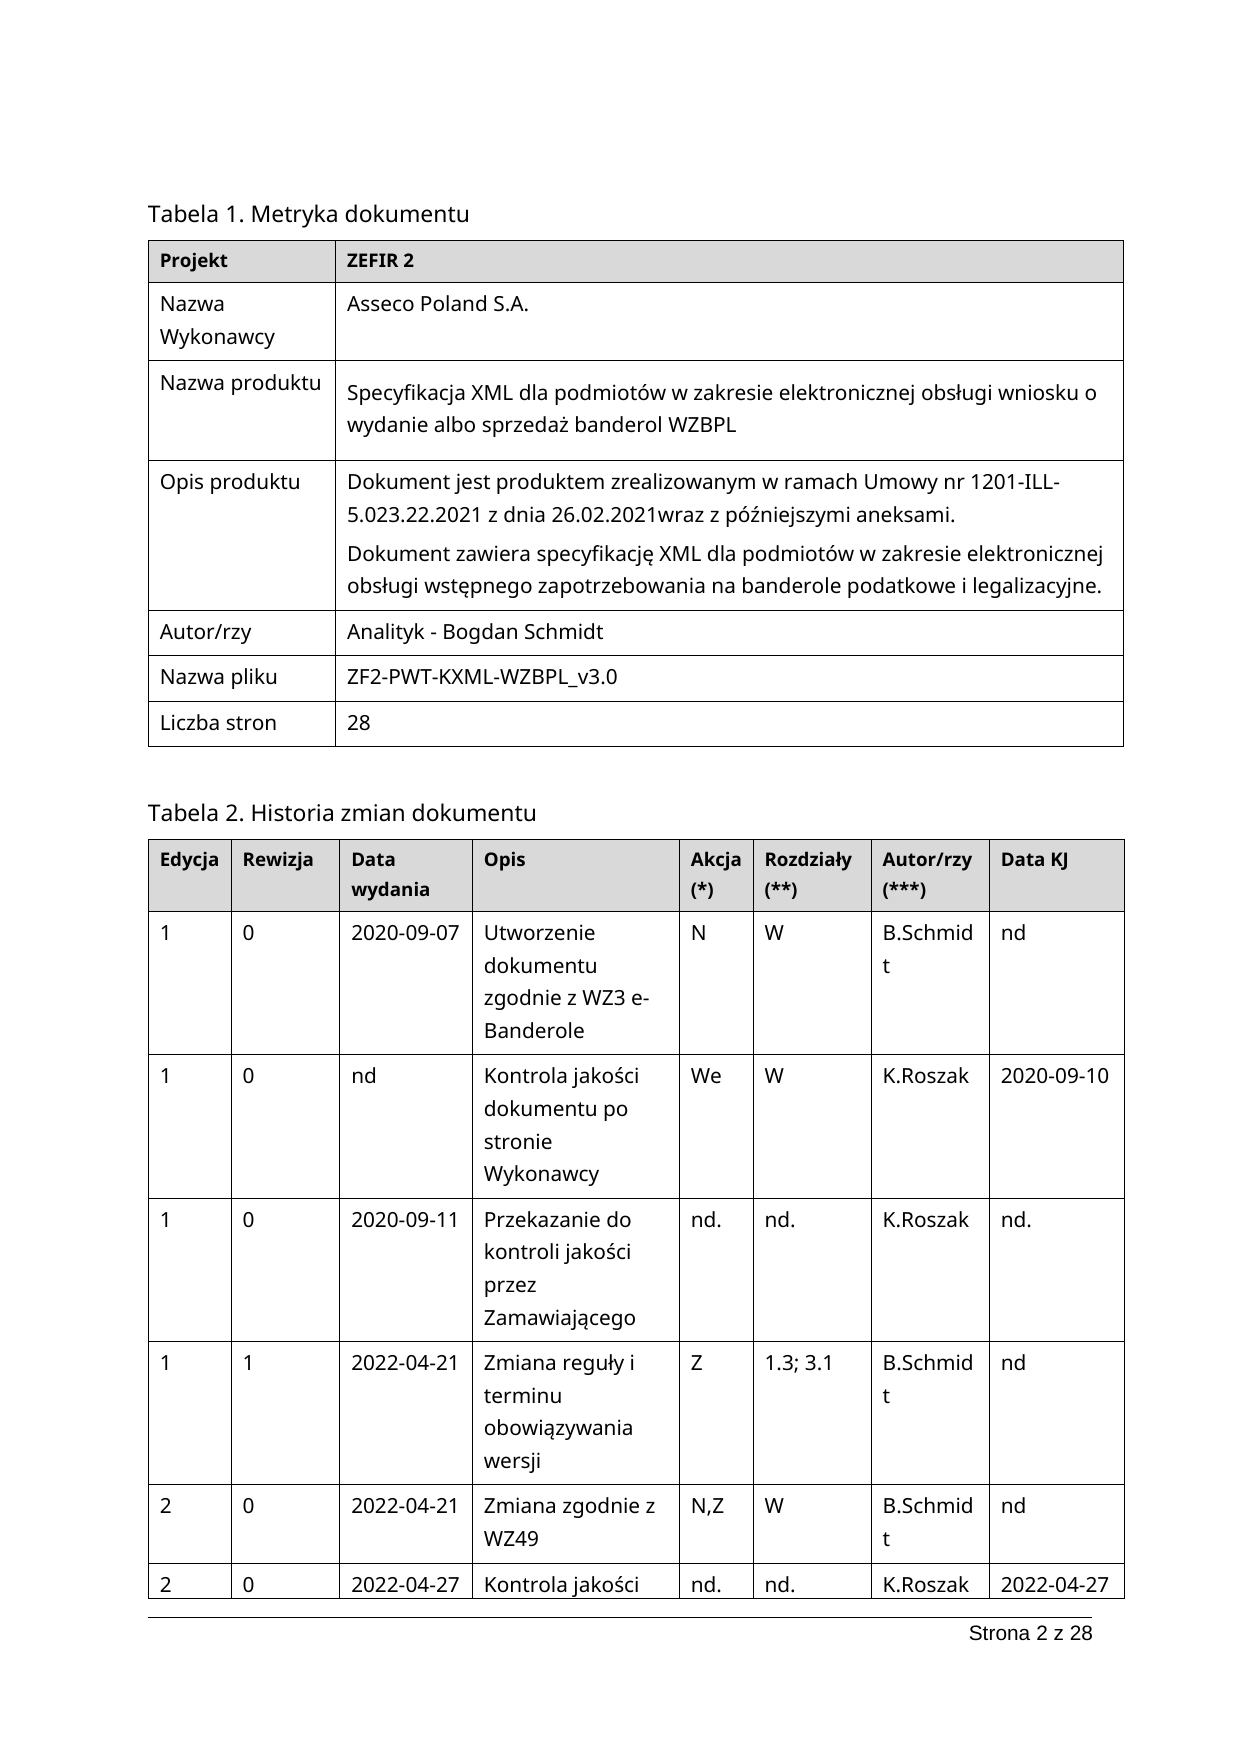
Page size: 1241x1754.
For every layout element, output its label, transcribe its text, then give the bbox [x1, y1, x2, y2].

table_cell 1 [149, 912, 231, 1054]
table_header Opis [473, 840, 679, 911]
table_header Autor/rzy (***) [872, 840, 989, 911]
table_cell Nazwa pliku [149, 656, 335, 701]
table_cell W [754, 1055, 871, 1198]
table_cell N,Z [680, 1485, 753, 1562]
table_cell 1.3; 3.1 [754, 1342, 871, 1484]
table_cell nd [990, 912, 1124, 1054]
table_header Projekt [149, 241, 335, 282]
table_cell W [754, 1485, 871, 1562]
table_header Data KJ [990, 840, 1124, 911]
table_header Rozdziały (**) [754, 840, 871, 911]
table_cell Zmiana zgodnie z WZ49 [473, 1485, 679, 1562]
table_cell Opis produktu [149, 461, 335, 609]
table_cell 0 [232, 1564, 339, 1598]
table_cell 2022-04-21 [340, 1342, 472, 1484]
table_cell Specyfikacja XML dla podmiotów w zakresie elektronicznej obsługi wniosku o wydanie albo sprzedaż banderol WZBPL [336, 361, 1123, 460]
table_cell Przekazanie do kontroli jakości przez Zamawiającego [473, 1199, 679, 1341]
text Tabela 1. Metryka dokumentu [148, 198, 1092, 229]
table_cell Nazwa Wykonawcy [149, 283, 335, 360]
table_cell B.Schmidt [872, 1342, 989, 1484]
table_cell Utworzenie dokumentu zgodnie z WZ3 e-Banderole [473, 912, 679, 1054]
table_cell Asseco Poland S.A. [336, 283, 1123, 360]
table_cell nd [990, 1485, 1124, 1562]
table_cell nd. [680, 1564, 753, 1598]
table_cell Liczba stron [149, 702, 335, 746]
table_cell 1 [149, 1199, 231, 1341]
table_header Edycja [149, 840, 231, 911]
table_cell nd. [680, 1199, 753, 1341]
table_cell ZF2-PWT-KXML-WZBPL_v3.0 [336, 656, 1123, 701]
table_cell W [754, 912, 871, 1054]
table_cell Z [680, 1342, 753, 1484]
text Tabela 2. Historia zmian dokumentu [148, 797, 1092, 828]
table_cell nd [990, 1342, 1124, 1484]
table_cell Autor/rzy [149, 611, 335, 655]
table_cell 2022-04-27 [990, 1564, 1124, 1598]
table_cell 2 [149, 1485, 231, 1562]
table_cell 2020-09-10 [990, 1055, 1124, 1198]
table_cell Analityk - Bogdan Schmidt [336, 611, 1123, 655]
table_header Rewizja [232, 840, 339, 911]
table_header Data wydania [340, 840, 472, 911]
table_cell 2022-04-27 [340, 1564, 472, 1598]
table_cell Dokument jest produktem zrealizowanym w ramach Umowy nr 1201-ILL-5.023.22.2021 z dnia 26.02.2021wraz z późniejszymi aneksami. Dokument zawiera specyfikację XML dla podmiotów w zakresie elektronicznej obsługi wstępnego zapotrzebowania na banderole podatkowe i legalizacyjne. [336, 461, 1123, 609]
table_cell 0 [232, 1199, 339, 1341]
table_cell 1 [232, 1342, 339, 1484]
table_cell 0 [232, 912, 339, 1054]
table_cell 0 [232, 1055, 339, 1198]
table_cell Zmiana reguły i terminu obowiązywania wersji [473, 1342, 679, 1484]
table_cell B.Schmidt [872, 912, 989, 1054]
table_cell Kontrola jakości dokumentu po stronie Wykonawcy [473, 1055, 679, 1198]
table_cell 2020-09-11 [340, 1199, 472, 1341]
table_cell B.Schmidt [872, 1485, 989, 1562]
table_cell N [680, 912, 753, 1054]
table_cell 2020-09-07 [340, 912, 472, 1054]
table_cell nd. [754, 1199, 871, 1341]
table_cell 22 [336, 702, 1123, 746]
table_cell nd. [990, 1199, 1124, 1341]
table_cell 2022-04-21 [340, 1485, 472, 1562]
table_cell 2 [149, 1564, 231, 1598]
table_cell nd. [754, 1564, 871, 1598]
table_cell 1 [149, 1055, 231, 1198]
table_cell Nazwa produktu [149, 361, 335, 460]
table_cell 1 [149, 1342, 231, 1484]
table_cell K.Roszak [872, 1199, 989, 1341]
table_cell nd [340, 1055, 472, 1198]
table_header ZEFIR 2 [336, 241, 1123, 282]
table_header Akcja (*) [680, 840, 753, 911]
table_cell We [680, 1055, 753, 1198]
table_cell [473, 1564, 679, 1598]
table_cell K.Roszak [872, 1055, 989, 1198]
table_cell K.Roszak [872, 1564, 989, 1598]
table_cell 0 [232, 1485, 339, 1562]
